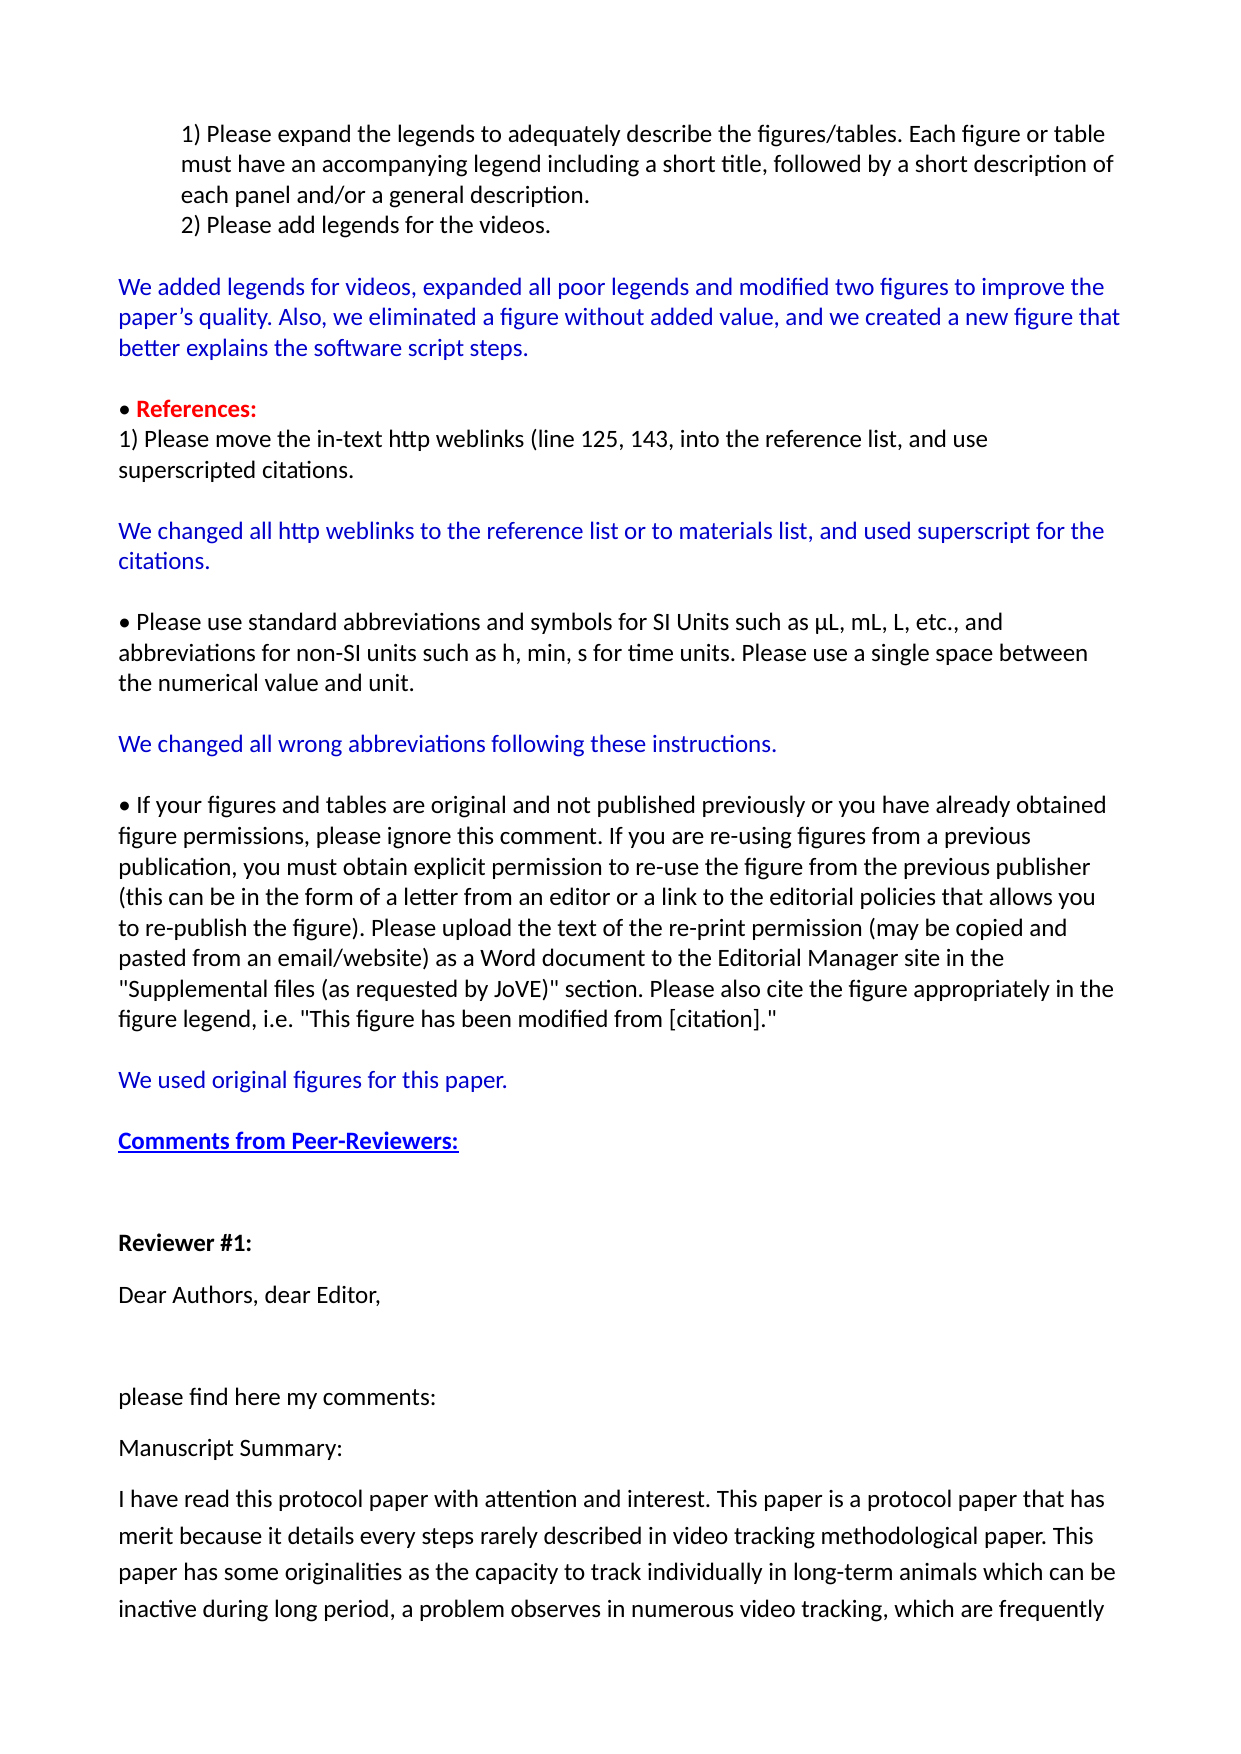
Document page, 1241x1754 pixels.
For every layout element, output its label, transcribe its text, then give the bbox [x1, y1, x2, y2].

text Dear Authors, dear Editor, [118, 1279, 1122, 1309]
text • If your figures and tables are original and not published previously or you have already obtained figure permissions, please ignore this comment. If you are re-using figures from a previous publication, you must obtain explicit permission to re-use the figure from the previous publisher (this can be in the form of a letter from an editor or a link to the editorial policies that allows you to re-publish the figure). Please upload the text of the re-print permission (may be copied and pasted from an email/website) as a Word document to the Editorial Manager site in the "Supplemental files (as requested by JoVE)" section. Please also cite the figure appropriately in the figure legend, i.e. "This figure has been modified from [citation]." [118, 789, 1122, 1034]
text • References: [118, 393, 1122, 423]
text We changed all wrong abbreviations following these instructions. [118, 728, 1122, 759]
text We used original figures for this paper. [118, 1064, 1122, 1095]
text 1) Please move the in-text http weblinks (line 125, 143, into the reference list, and use superscripted citations. [118, 423, 1122, 484]
text Comments from Peer-Reviewers: [118, 1125, 1122, 1156]
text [118, 1483, 1122, 1623]
text 2) Please add legends for the videos. [181, 210, 1122, 240]
text • Please use standard abbreviations and symbols for SI Units such as µL, mL, L, etc., and abbreviations for non-SI units such as h, min, s for time units. Please use a single space between the numerical value and unit. [118, 606, 1122, 698]
text 1) Please expand the legends to adequately describe the figures/tables. Each figure or table must have an accompanying legend including a short title, followed by a short description of each panel and/or a general description. [181, 118, 1122, 210]
text We added legends for videos, expanded all poor legends and modified two figures to improve the paper’s quality. Also, we eliminated a figure without added value, and we created a new figure that better explains the software script steps. [118, 271, 1122, 362]
text Manuscript Summary: [118, 1432, 1122, 1463]
text Reviewer #1: [118, 1228, 1122, 1258]
text We changed all http weblinks to the reference list or to materials list, and used superscript for the citations. [118, 515, 1122, 576]
text please find here my comments: [118, 1381, 1122, 1412]
